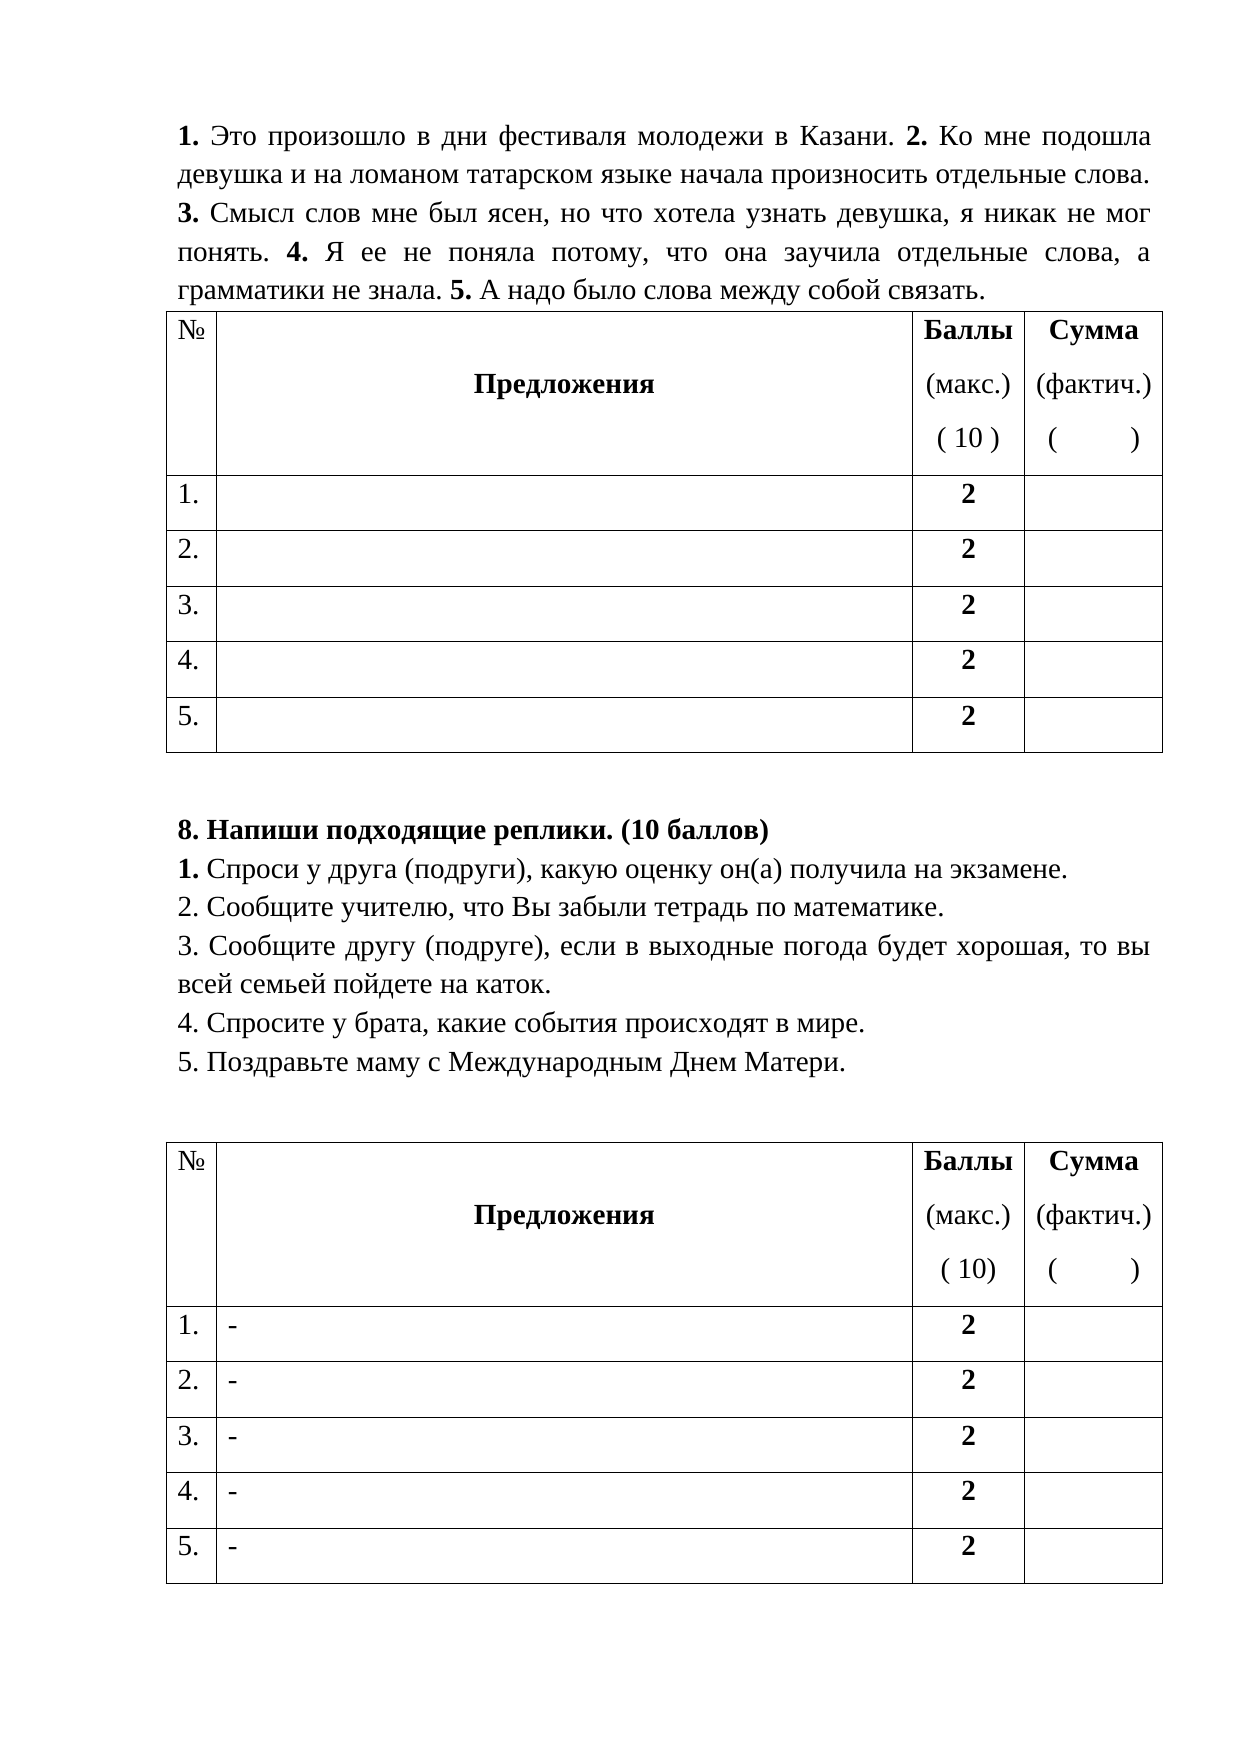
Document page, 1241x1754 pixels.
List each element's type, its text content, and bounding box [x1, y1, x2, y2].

table_cell 2. [167, 531, 216, 586]
table_cell - [217, 1307, 912, 1361]
table_cell [1025, 642, 1162, 697]
table_header № [167, 312, 216, 475]
table_cell 2 [913, 1418, 1024, 1472]
table_cell [1025, 476, 1162, 530]
table_header № [167, 1143, 216, 1306]
table_cell [1025, 531, 1162, 586]
table_header Предложения [217, 312, 912, 475]
table_cell 3. [167, 587, 216, 641]
table_cell 2 [913, 1362, 1024, 1417]
table_cell - [217, 1418, 912, 1472]
table_cell [1025, 587, 1162, 641]
text 8. Напиши подходящие реплики. (10 баллов) [177, 812, 1152, 846]
text 1. Спроси у друга (подруги), какую оценку он(а) получила на экзамене. [177, 851, 1152, 884]
table_cell [1025, 1529, 1162, 1583]
table_cell 4. [167, 1473, 216, 1527]
table_cell 2 [913, 1307, 1024, 1361]
text 3. Сообщите другу (подруге), если в выходные погода будет хорошая, то вы всей семьей пойдете на каток. [177, 928, 1152, 1000]
table_cell [217, 476, 912, 530]
table_cell [217, 587, 912, 641]
table_cell 2 [913, 1529, 1024, 1583]
table_cell 2 [913, 1473, 1024, 1527]
table_cell [217, 698, 912, 752]
table_cell [217, 642, 912, 697]
table_header Сумма (фактич.) ( ) [1025, 312, 1162, 475]
table_cell 2 [913, 476, 1024, 530]
table_header Баллы (макс.) ( 10) [913, 1143, 1024, 1306]
table_cell - [217, 1529, 912, 1583]
table_cell [1025, 698, 1162, 752]
table_cell [1025, 1307, 1162, 1361]
text 5. Поздравьте маму с Международным Днем Матери. [177, 1044, 1152, 1077]
text 4. Спросите у брата, какие события происходят в мире. [177, 1005, 1152, 1039]
table_cell 1. [167, 1307, 216, 1361]
table_cell 5. [167, 698, 216, 752]
table_cell 2. [167, 1362, 216, 1417]
table_cell 2 [913, 698, 1024, 752]
table_cell 2 [913, 642, 1024, 697]
table_cell 5. [167, 1529, 216, 1583]
table_cell - [217, 1362, 912, 1417]
table_cell 4. [167, 642, 216, 697]
table_cell [1025, 1362, 1162, 1417]
text 2. Сообщите учителю, что Вы забыли тетрадь по математике. [177, 889, 1152, 923]
table_cell [1025, 1473, 1162, 1527]
text 1. Это произошло в дни фестиваля молодежи в Казани. 2. Ко мне подошла девушка и на ломаном татарском языке начала произносить отдельные слова. 3. Смысл слов мне был ясен, но что хотела узнать девушка, я никак не мог понять. 4. Я ее не поняла потому, что она заучила отдельные слова, а грамматики не знала. 5. А надо было слова между собой связать. [177, 118, 1152, 306]
table_cell [1025, 1418, 1162, 1472]
table_cell [217, 531, 912, 586]
table_cell 2 [913, 531, 1024, 586]
table_header Сумма (фактич.) ( ) [1025, 1143, 1162, 1306]
table_header Предложения [217, 1143, 912, 1306]
table_header Баллы (макс.) ( 10 ) [913, 312, 1024, 475]
table_cell - [217, 1473, 912, 1527]
table_cell 1. [167, 476, 216, 530]
table_cell 2 [913, 587, 1024, 641]
table_cell 3. [167, 1418, 216, 1472]
